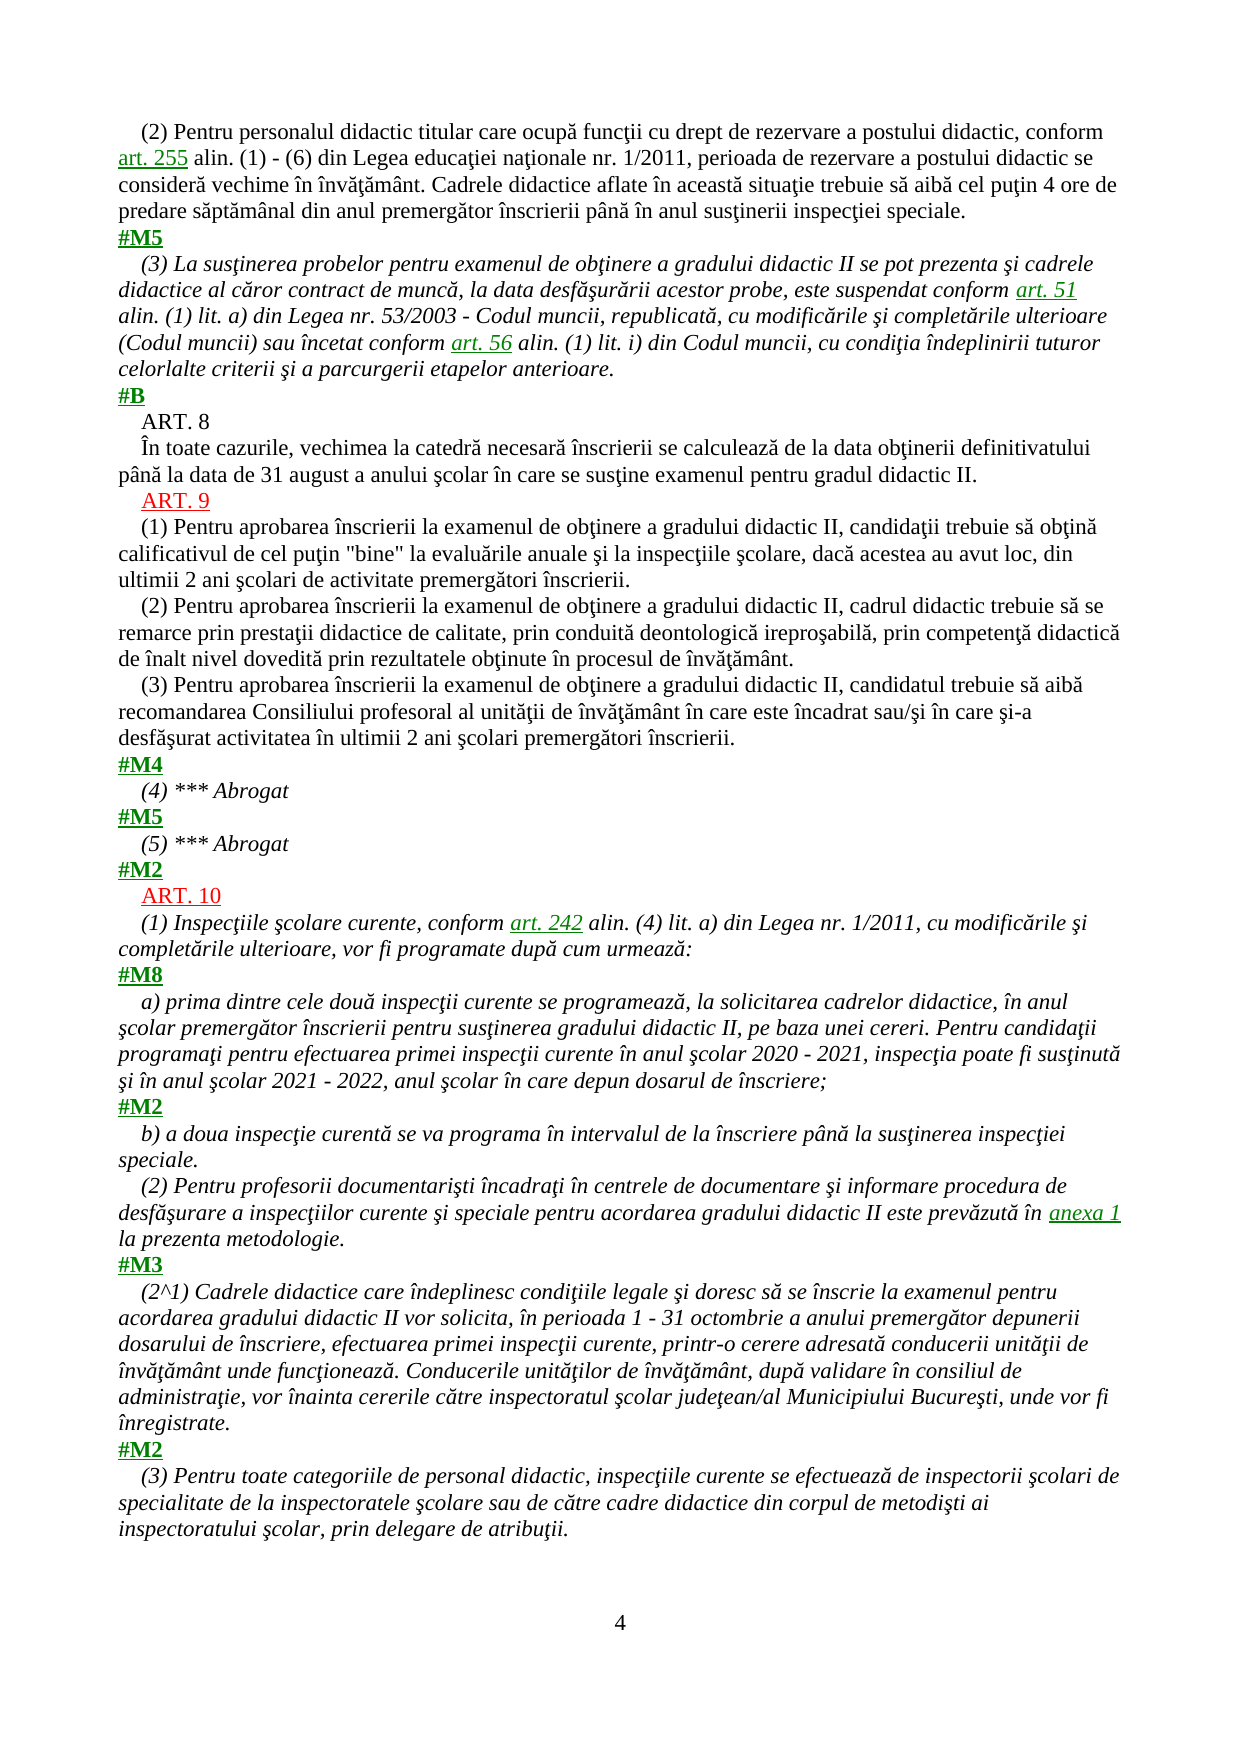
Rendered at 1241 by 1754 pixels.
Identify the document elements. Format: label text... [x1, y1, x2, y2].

text (3) La susţinerea probelor pentru examenul de obţinere a gradului didactic II se pot prezenta şi cadrele didactice al căror contract de muncă, la data desfăşurării acestor probe, este suspendat conform art. 51 alin. (1) lit. a) din Legea nr. 53/2003 - Codul muncii, republicată, cu modificările şi completările ulterioare (Codul muncii) sau încetat conform art. 56 alin. (1) lit. i) din Codul muncii, cu condiţia îndeplinirii tuturor celorlalte criterii şi a parcurgerii etapelor anterioare. [118, 250, 1122, 382]
text (3) Pentru toate categoriile de personal didactic, inspecţiile curente se efectuează de inspectorii şcolari de specialitate de la inspectoratele şcolare sau de către cadre didactice din corpul de metodişti ai inspectoratului şcolar, prin delegare de atribuţii. [118, 1462, 1122, 1541]
text #M2 [118, 1436, 1122, 1462]
text ART. 10 [118, 882, 1122, 909]
text (5) *** Abrogat [118, 830, 1122, 856]
text #M4 [118, 751, 1122, 777]
text #M2 [118, 1093, 1122, 1119]
text (1) Inspecţiile şcolare curente, conform art. 242 alin. (4) lit. a) din Legea nr. 1/2011, cu modificările şi completările ulterioare, vor fi programate după cum urmează: [118, 909, 1122, 961]
text (3) Pentru aprobarea înscrierii la examenul de obţinere a gradului didactic II, candidatul trebuie să aibă recomandarea Consiliului profesoral al unităţii de învăţământ în care este încadrat sau/şi în care şi-a desfăşurat activitatea în ultimii 2 ani şcolari premergători înscrierii. [118, 672, 1122, 751]
text #M5 [118, 223, 1122, 250]
text #M2 [118, 856, 1122, 882]
text a) prima dintre cele două inspecţii curente se programează, la solicitarea cadrelor didactice, în anul şcolar premergător înscrierii pentru susţinerea gradului didactic II, pe baza unei cereri. Pentru candidaţii programaţi pentru efectuarea primei inspecţii curente în anul şcolar 2020 - 2021, inspecţia poate fi susţinută şi în anul şcolar 2021 - 2022, anul şcolar în care depun dosarul de înscriere; [118, 988, 1122, 1093]
text (2^1) Cadrele didactice care îndeplinesc condiţiile legale şi doresc să se înscrie la examenul pentru acordarea gradului didactic II vor solicita, în perioada 1 - 31 octombrie a anului premergător depunerii dosarului de înscriere, efectuarea primei inspecţii curente, printr-o cerere adresată conducerii unităţii de învăţământ unde funcţionează. Conducerile unităţilor de învăţământ, după validare în consiliul de administraţie, vor înainta cererile către inspectoratul şcolar judeţean/al Municipiului Bucureşti, unde vor fi înregistrate. [118, 1278, 1122, 1436]
text #B [118, 382, 1122, 408]
text (2) Pentru aprobarea înscrierii la examenul de obţinere a gradului didactic II, cadrul didactic trebuie să se remarce prin prestaţii didactice de calitate, prin conduită deontologică ireproşabilă, prin competenţă didactică de înalt nivel dovedită prin rezultatele obţinute în procesul de învăţământ. [118, 592, 1122, 672]
text (4) *** Abrogat [118, 777, 1122, 803]
text #M8 [118, 961, 1122, 988]
text (2) Pentru personalul didactic titular care ocupă funcţii cu drept de rezervare a postului didactic, conform art. 255 alin. (1) - (6) din Legea educaţiei naţionale nr. 1/2011, perioada de rezervare a postului didactic se consideră vechime în învăţământ. Cadrele didactice aflate în această situaţie trebuie să aibă cel puţin 4 ore de predare săptămânal din anul premergător înscrierii până în anul susţinerii inspecţiei speciale. [118, 118, 1122, 223]
text (1) Pentru aprobarea înscrierii la examenul de obţinere a gradului didactic II, candidaţii trebuie să obţină calificativul de cel puţin "bine" la evaluările anuale şi la inspecţiile şcolare, dacă acestea au avut loc, din ultimii 2 ani şcolari de activitate premergători înscrierii. [118, 513, 1122, 592]
text ART. 8 [118, 408, 1122, 434]
text b) a doua inspecţie curentă se va programa în intervalul de la înscriere până la susţinerea inspecţiei speciale. [118, 1119, 1122, 1172]
text În toate cazurile, vechimea la catedră necesară înscrierii se calculează de la data obţinerii definitivatului până la data de 31 august a anului şcolar în care se susţine examenul pentru gradul didactic II. [118, 434, 1122, 487]
text #M3 [118, 1251, 1122, 1278]
text (2) Pentru profesorii documentarişti încadraţi în centrele de documentare şi informare procedura de desfăşurare a inspecţiilor curente şi speciale pentru acordarea gradului didactic II este prevăzută în anexa 1 la prezenta metodologie. [118, 1172, 1122, 1251]
text #M5 [118, 803, 1122, 830]
text ART. 9 [118, 487, 1122, 513]
